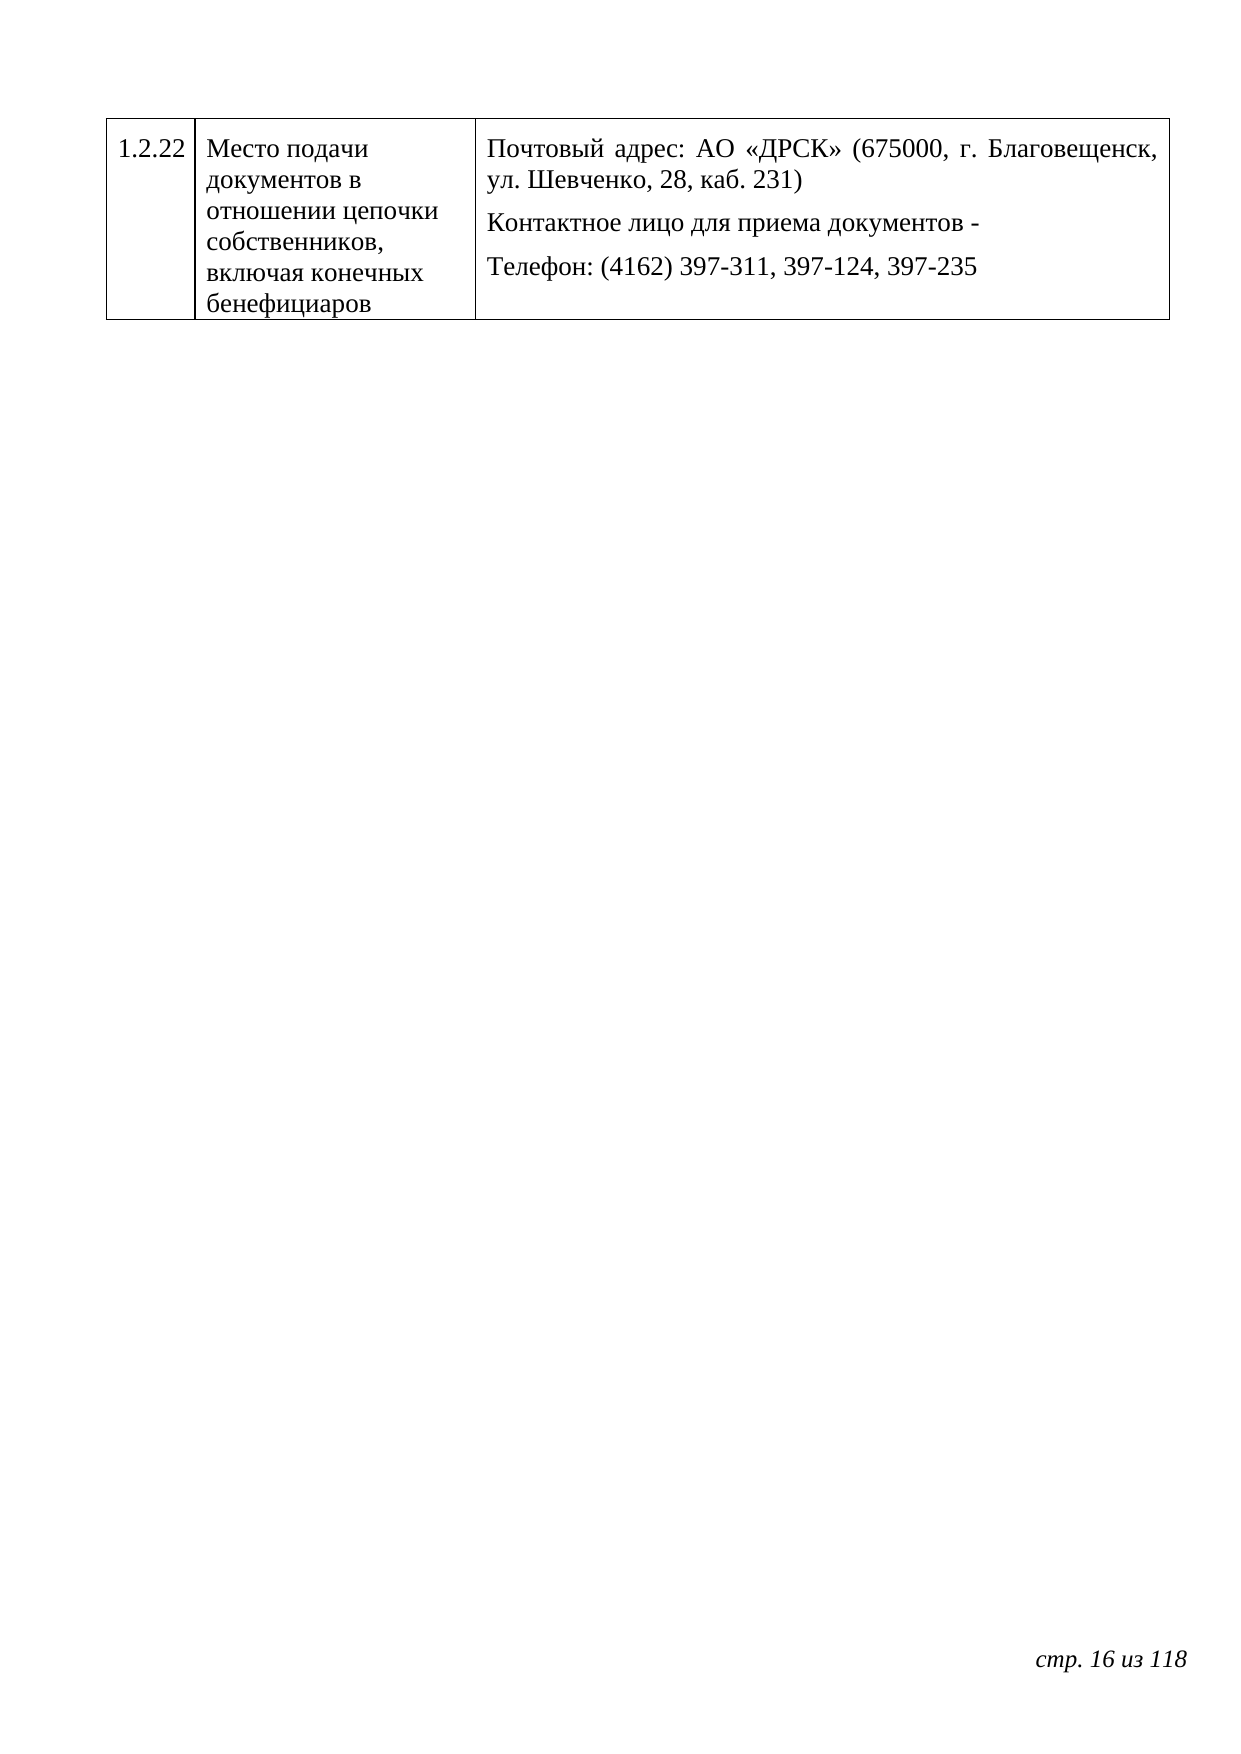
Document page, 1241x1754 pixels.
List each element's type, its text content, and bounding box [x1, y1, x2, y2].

table_cell Место подачи документов в отношении цепочки собственников, включая конечных бенефициаров [196, 119, 475, 318]
table_cell Почтовый адрес: АО «ДРСК» (675000, г. Благовещенск, ул. Шевченко, 28, каб. 231) Контактное лицо для приема документов - Телефон: (4162) 397-311, 397-124, 397-235 [476, 119, 1169, 318]
table_cell [107, 119, 194, 318]
